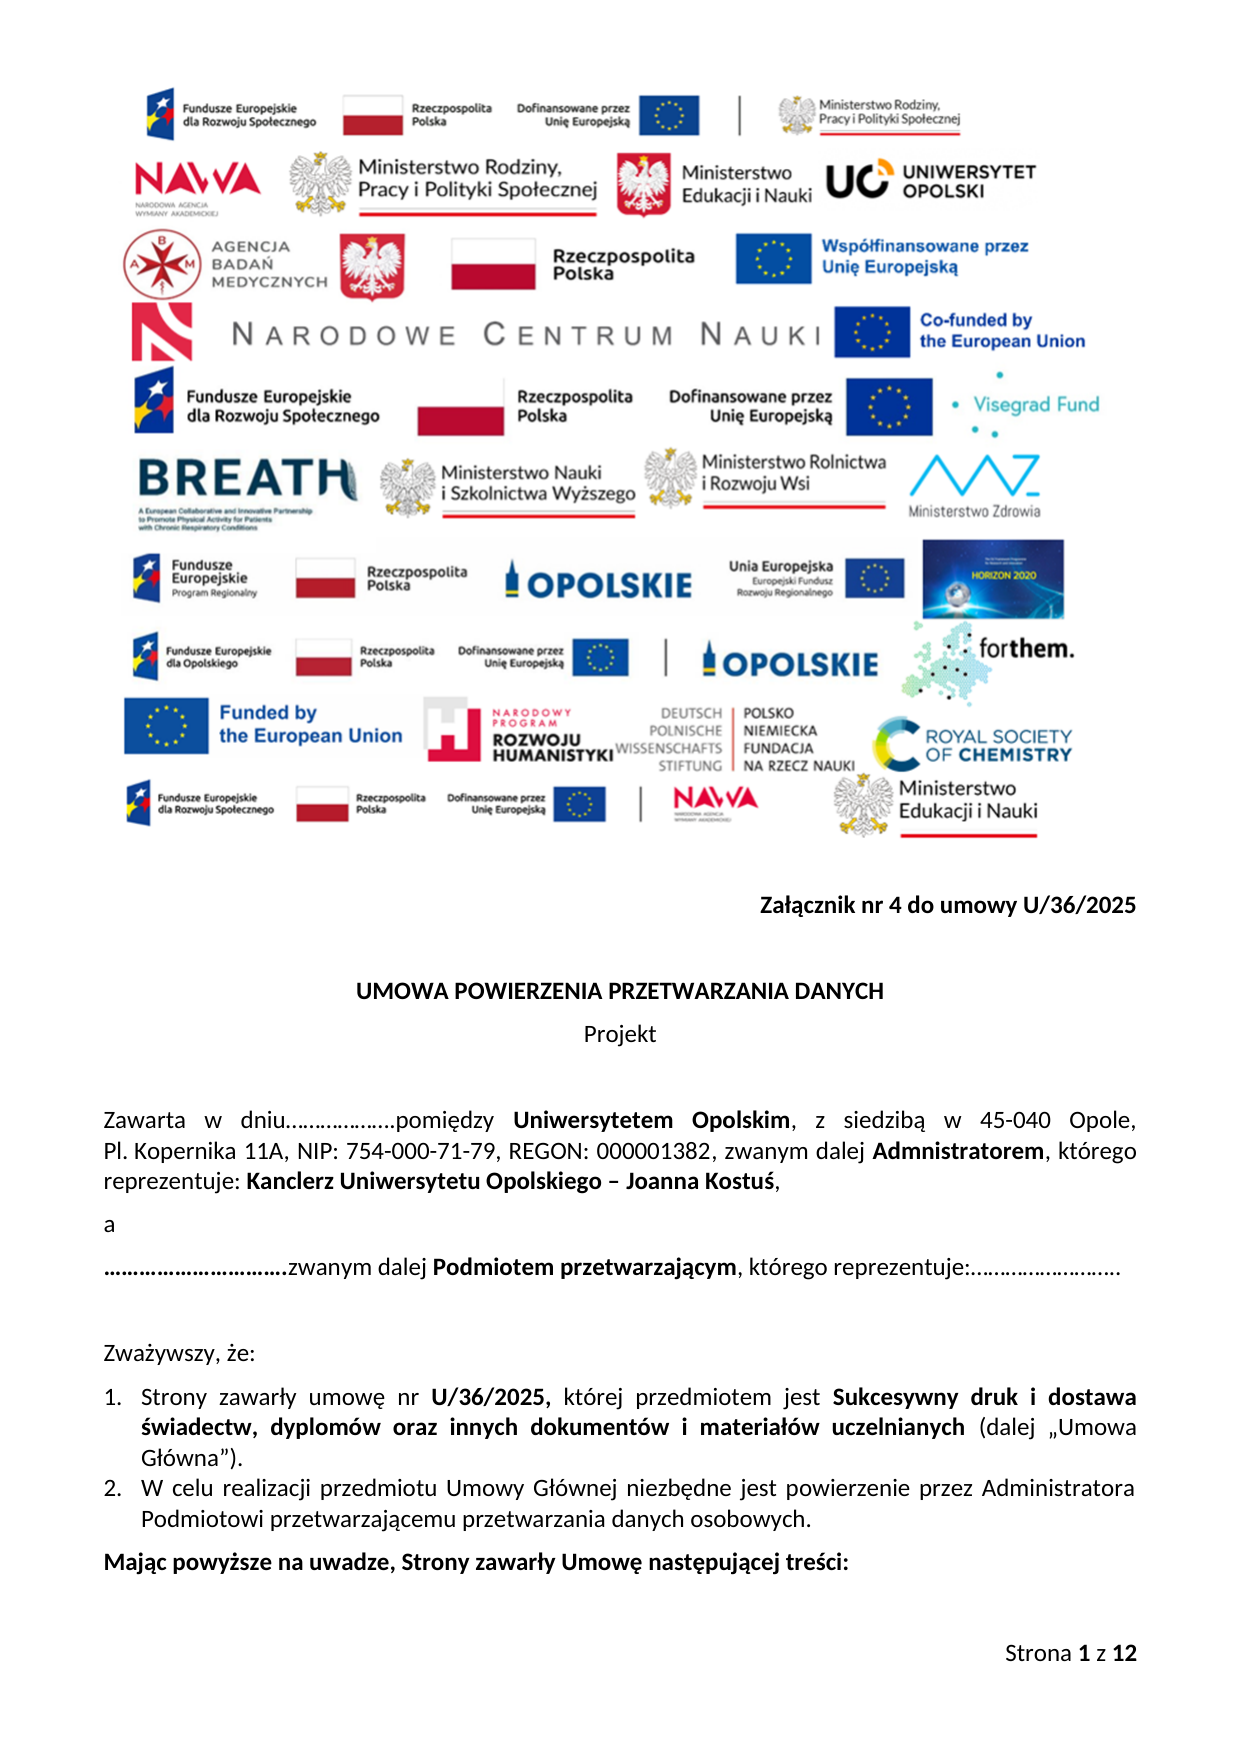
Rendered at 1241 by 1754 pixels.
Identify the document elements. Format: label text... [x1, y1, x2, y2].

list W celu realizacji przedmiotu Umowy Głównej niezbędne jest powierzenie przez Administratora Podmiotowi przetwarzającemu przetwarzania danych osobowych. [103, 1472, 1137, 1533]
text Zawarta w dniu……………….pomiędzy Uniwersytetem Opolskim, z siedzibą w 45-040 Opole, Pl. Kopernika 11A, NIP: 754-000-71-79, REGON: 000001382, zwanym dalej Admnistratorem, którego reprezentuje: Kanclerz Uniwersytetu Opolskiego – Joanna Kostuś, [103, 1104, 1137, 1196]
list Strony zawarły umowę nr U/36/2025, której przedmiotem jest Sukcesywny druk i dostawa świadectw, dyplomów oraz innych dokumentów i materiałów uczelnianych (dalej „Umowa Główna”). [103, 1381, 1137, 1472]
text Mając powyższe na uwadze, Strony zawarły Umowę następującej treści: [103, 1546, 1137, 1576]
text Załącznik nr 4 do umowy U/36/2025 [103, 889, 1137, 920]
text a [103, 1208, 1137, 1239]
text UMOWA POWIERZENIA PRZETWARZANIA DANYCH [103, 975, 1137, 1006]
text ………………………….zwanym dalej Podmiotem przetwarzającym, którego reprezentuje:…………………….. [103, 1252, 1137, 1282]
picture [118, 73, 1123, 877]
text Zważywszy, że: [103, 1338, 1137, 1368]
text Projekt [103, 1018, 1137, 1049]
